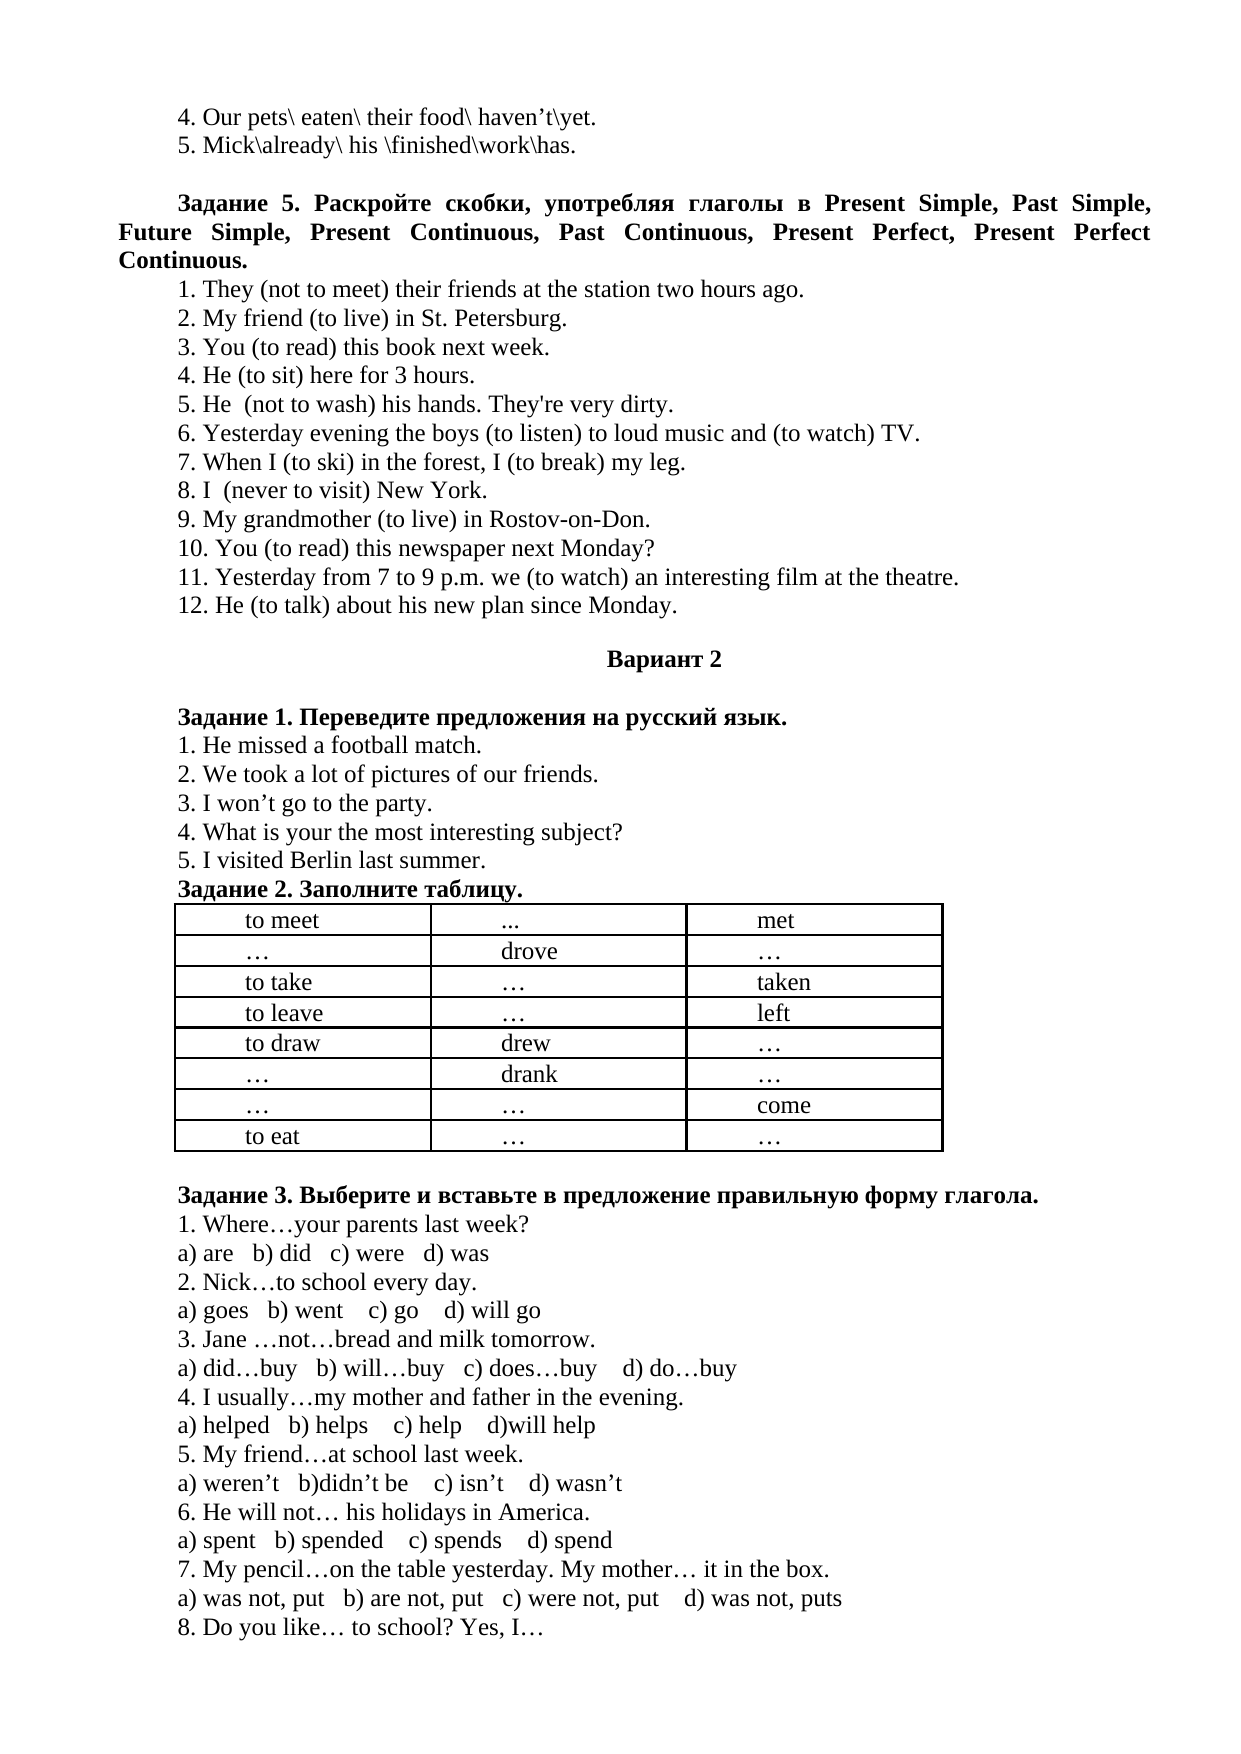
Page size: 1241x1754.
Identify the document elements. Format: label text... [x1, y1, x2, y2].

text 2. We took a lot of pictures of our friends. [118, 759, 1152, 788]
text Задание 2. Заполните таблицу. [118, 874, 1152, 903]
text 6. He will not… his holidays in America. [118, 1497, 1152, 1526]
table_cell left [688, 998, 941, 1026]
text a) weren’t b)didn’t be c) isn’t d) wasn’t [118, 1468, 1152, 1497]
text 7. When I (to ski) in the forest, I (to break) my leg. [118, 447, 1152, 476]
text 8. Do you like… to school? Yes, I… [118, 1612, 1152, 1641]
table_cell drank [432, 1059, 685, 1088]
text a) did…buy b) will…buy c) does…buy d) do…buy [118, 1353, 1152, 1382]
table_cell … [176, 936, 430, 965]
table_cell … [688, 1059, 941, 1088]
table_header to meet [176, 905, 430, 934]
table_cell … [432, 998, 685, 1026]
text a) spent b) spended c) spends d) spend [118, 1526, 1152, 1554]
table_cell … [432, 1121, 685, 1150]
table_cell to leave [176, 998, 430, 1026]
text 1. Where…your parents last week? [118, 1209, 1152, 1238]
text Задание 1. Переведите предложения на русский язык. [118, 702, 1152, 731]
text 4. I usually…my mother and father in the evening. [118, 1382, 1152, 1411]
table_cell drove [432, 936, 685, 965]
text 11. Yesterday from 7 to 9 p.m. we (to watch) an interesting film at the theatre. [118, 562, 1152, 591]
text 4. Our pets\ eaten\ their food\ haven’t\yet. [118, 102, 1152, 131]
text 1. He missed a football match. [118, 731, 1152, 759]
text 1. They (not to meet) their friends at the station two hours ago. [118, 274, 1152, 303]
table_cell … [688, 936, 941, 965]
table_cell to eat [176, 1121, 430, 1150]
text 5. I visited Berlin last summer. [118, 846, 1152, 874]
table_cell … [176, 1059, 430, 1088]
text a) helped b) helps c) help d)will help [118, 1411, 1152, 1439]
text 3. You (to read) this book next week. [118, 332, 1152, 361]
text 7. My pencil…on the table yesterday. My mother… it in the box. [118, 1554, 1152, 1583]
text 2. My friend (to live) in St. Petersburg. [118, 303, 1152, 332]
table_cell to take [176, 967, 430, 996]
text a) was not, put b) are not, put c) were not, put d) was not, puts [118, 1583, 1152, 1612]
text 6. Yesterday evening the boys (to listen) to loud music and (to watch) TV. [118, 418, 1152, 447]
table_cell … [688, 1029, 941, 1057]
table_cell come [688, 1090, 941, 1119]
table_cell … [688, 1121, 941, 1150]
text 4. He (to sit) here for 3 hours. [118, 361, 1152, 389]
table_header ... [432, 905, 685, 934]
table_cell … [176, 1090, 430, 1119]
text 4. What is your the most interesting subject? [118, 817, 1152, 846]
text 12. He (to talk) about his new plan since Monday. [118, 591, 1152, 619]
table_cell … [432, 1090, 685, 1119]
text Вариант 2 [118, 644, 1152, 673]
text Задание 5. Раскройте скобки, употребляя глаголы в Present Simple, Past Simple, Future Simple, Present Continuous, Past Continuous, Present Perfect, Present Perfect Continuous. [118, 188, 1152, 274]
text 5. Mick\already\ his \finished\work\has. [118, 131, 1152, 159]
table_header met [688, 905, 941, 934]
text 8. I (never to visit) New York. [118, 476, 1152, 504]
text a) goes b) went c) go d) will go [118, 1296, 1152, 1324]
text 9. My grandmother (to live) in Rostov-on-Don. [118, 504, 1152, 533]
text 3. Jane …not…bread and milk tomorrow. [118, 1324, 1152, 1353]
text Задание 3. Выберите и вставьте в предложение правильную форму глагола. [118, 1181, 1152, 1209]
text 10. You (to read) this newspaper next Monday? [118, 533, 1152, 562]
table_cell drew [432, 1029, 685, 1057]
text 5. My friend…at school last week. [118, 1439, 1152, 1468]
table_cell … [432, 967, 685, 996]
table_cell taken [688, 967, 941, 996]
text 2. Nick…to school every day. [118, 1267, 1152, 1296]
text a) are b) did c) were d) was [118, 1238, 1152, 1267]
text 5. He (not to wash) his hands. They're very dirty. [118, 389, 1152, 418]
table_cell to draw [176, 1029, 430, 1057]
text 3. I won’t go to the party. [118, 788, 1152, 817]
